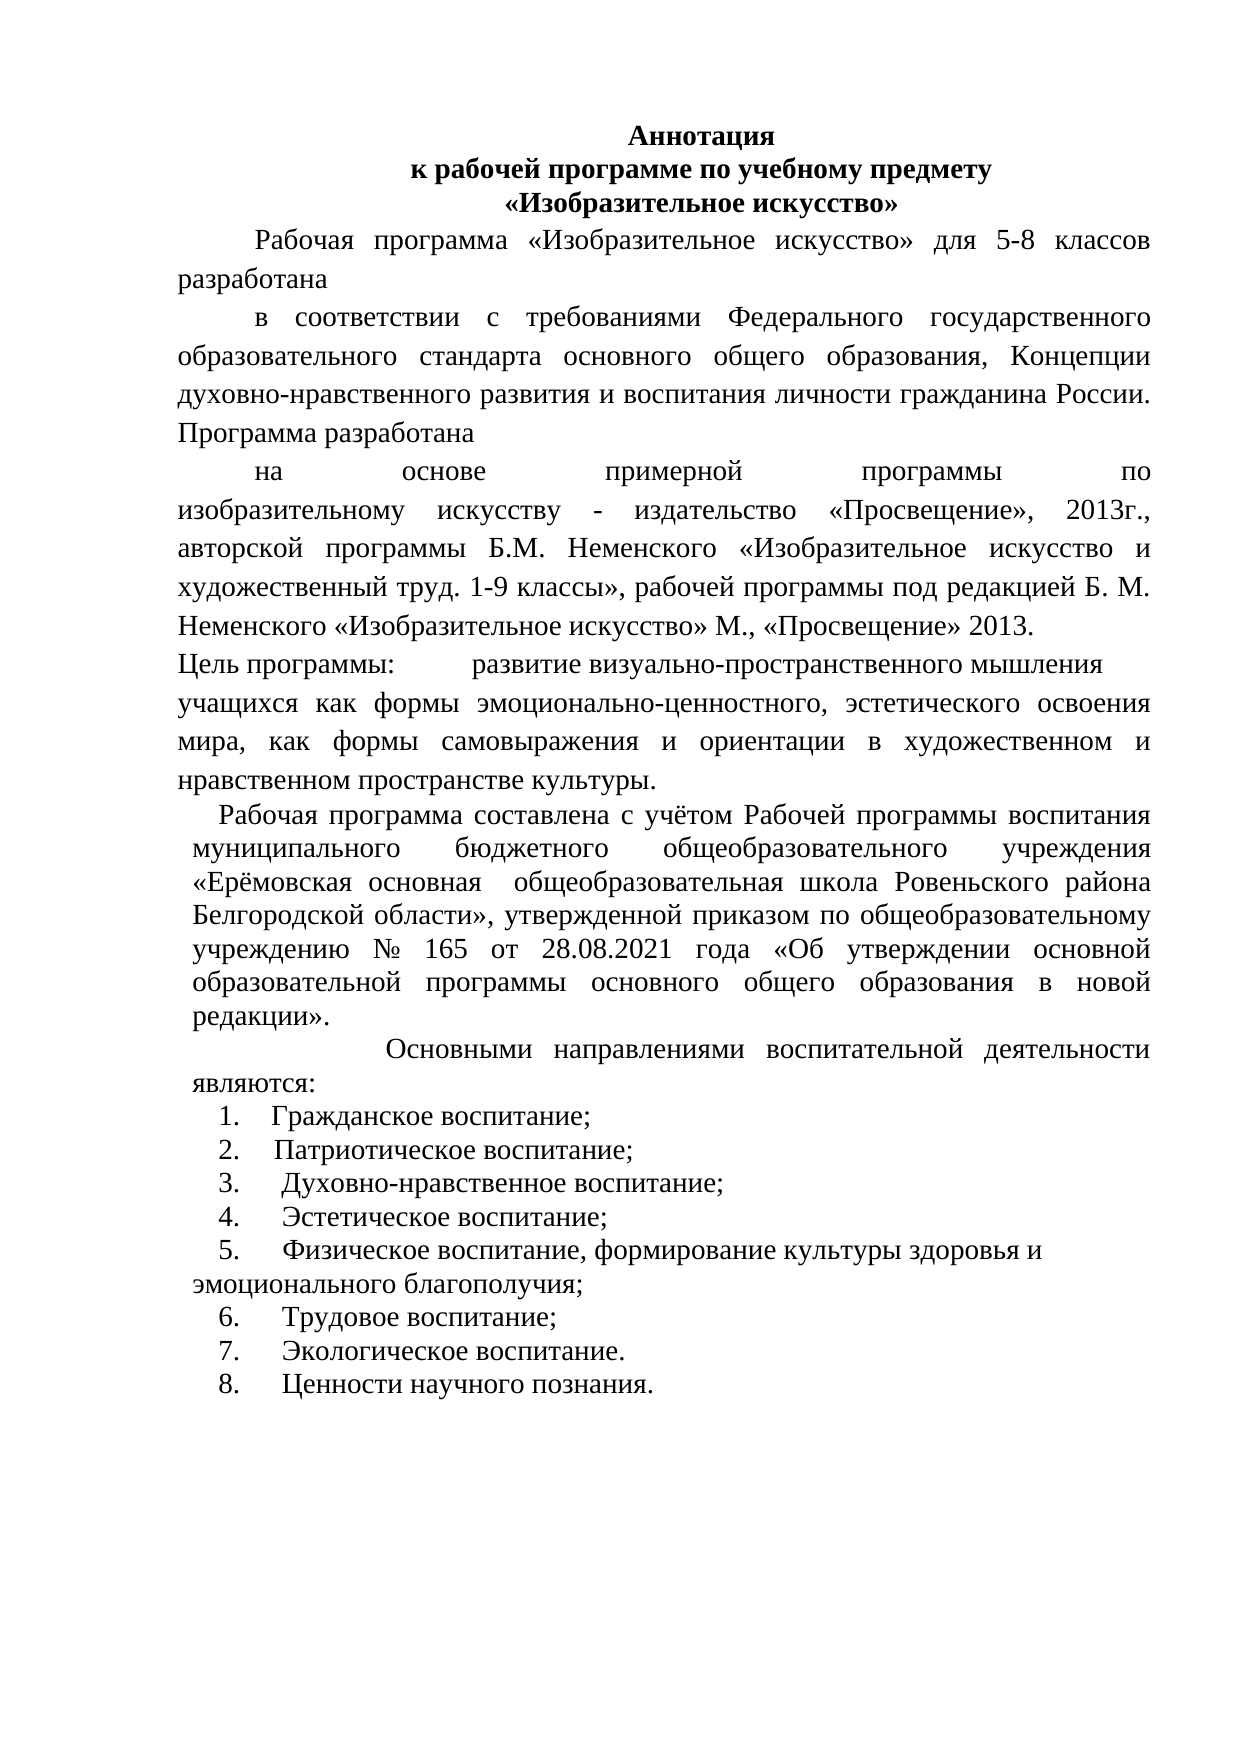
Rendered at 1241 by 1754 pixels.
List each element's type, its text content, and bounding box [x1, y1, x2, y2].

list Патриотическое воспитание; [192, 1132, 1152, 1166]
text «Изобразительное искусство» [177, 185, 1152, 219]
list Трудовое воспитание; [192, 1300, 1152, 1333]
text к рабочей программе по учебному предмету [177, 152, 1152, 185]
list Эстетическое воспитание; [192, 1199, 1152, 1233]
text Рабочая программа «Изобразительное искусство» для 5-8 классов разработана [177, 219, 1152, 296]
text на основе примерной программы по изобразительному искусству - издательство «Просвещение», 2013г., авторской программы Б.М. Неменского «Изобразительное искусство и художественный труд. 1-9 классы», рабочей программы под редакцией Б. М. Неменского «Изобразительное искусство» М., «Просвещение» 2013. [177, 450, 1152, 643]
list Экологическое воспитание. [192, 1333, 1152, 1367]
text Цель программы: развитие визуально-пространственного мышления [177, 643, 1152, 681]
text Аннотация [177, 118, 1152, 152]
list Ценности научного познания. [192, 1367, 1152, 1401]
list Физическое воспитание, формирование культуры здоровья и эмоционального благополучия; [192, 1233, 1152, 1300]
text Основными направлениями воспитательной деятельности являются: [192, 1032, 1152, 1099]
text Рабочая программа составлена с учётом Рабочей программы воспитания муниципального бюджетного общеобразовательного учреждения «Ерёмовская основная общеобразовательная школа Ровеньского района Белгородской области», утвержденной приказом по общеобразовательному учреждению № 165 от 28.08.2021 года «Об утверждении основной образовательной программы основного общего образования в новой редакции». [192, 797, 1152, 1032]
text в соответствии с требованиями Федерального государственного образовательного стандарта основного общего образования, Концепции духовно-нравственного развития и воспитания личности гражданина России. Программа разработана [177, 296, 1152, 450]
list Духовно-нравственное воспитание; [192, 1166, 1152, 1199]
text учащихся как формы эмоционально-ценностного, эстетического освоения мира, как формы самовыражения и ориентации в художественном и нравственном пространстве культуры. [177, 681, 1152, 797]
list Гражданское воспитание; [192, 1099, 1152, 1132]
